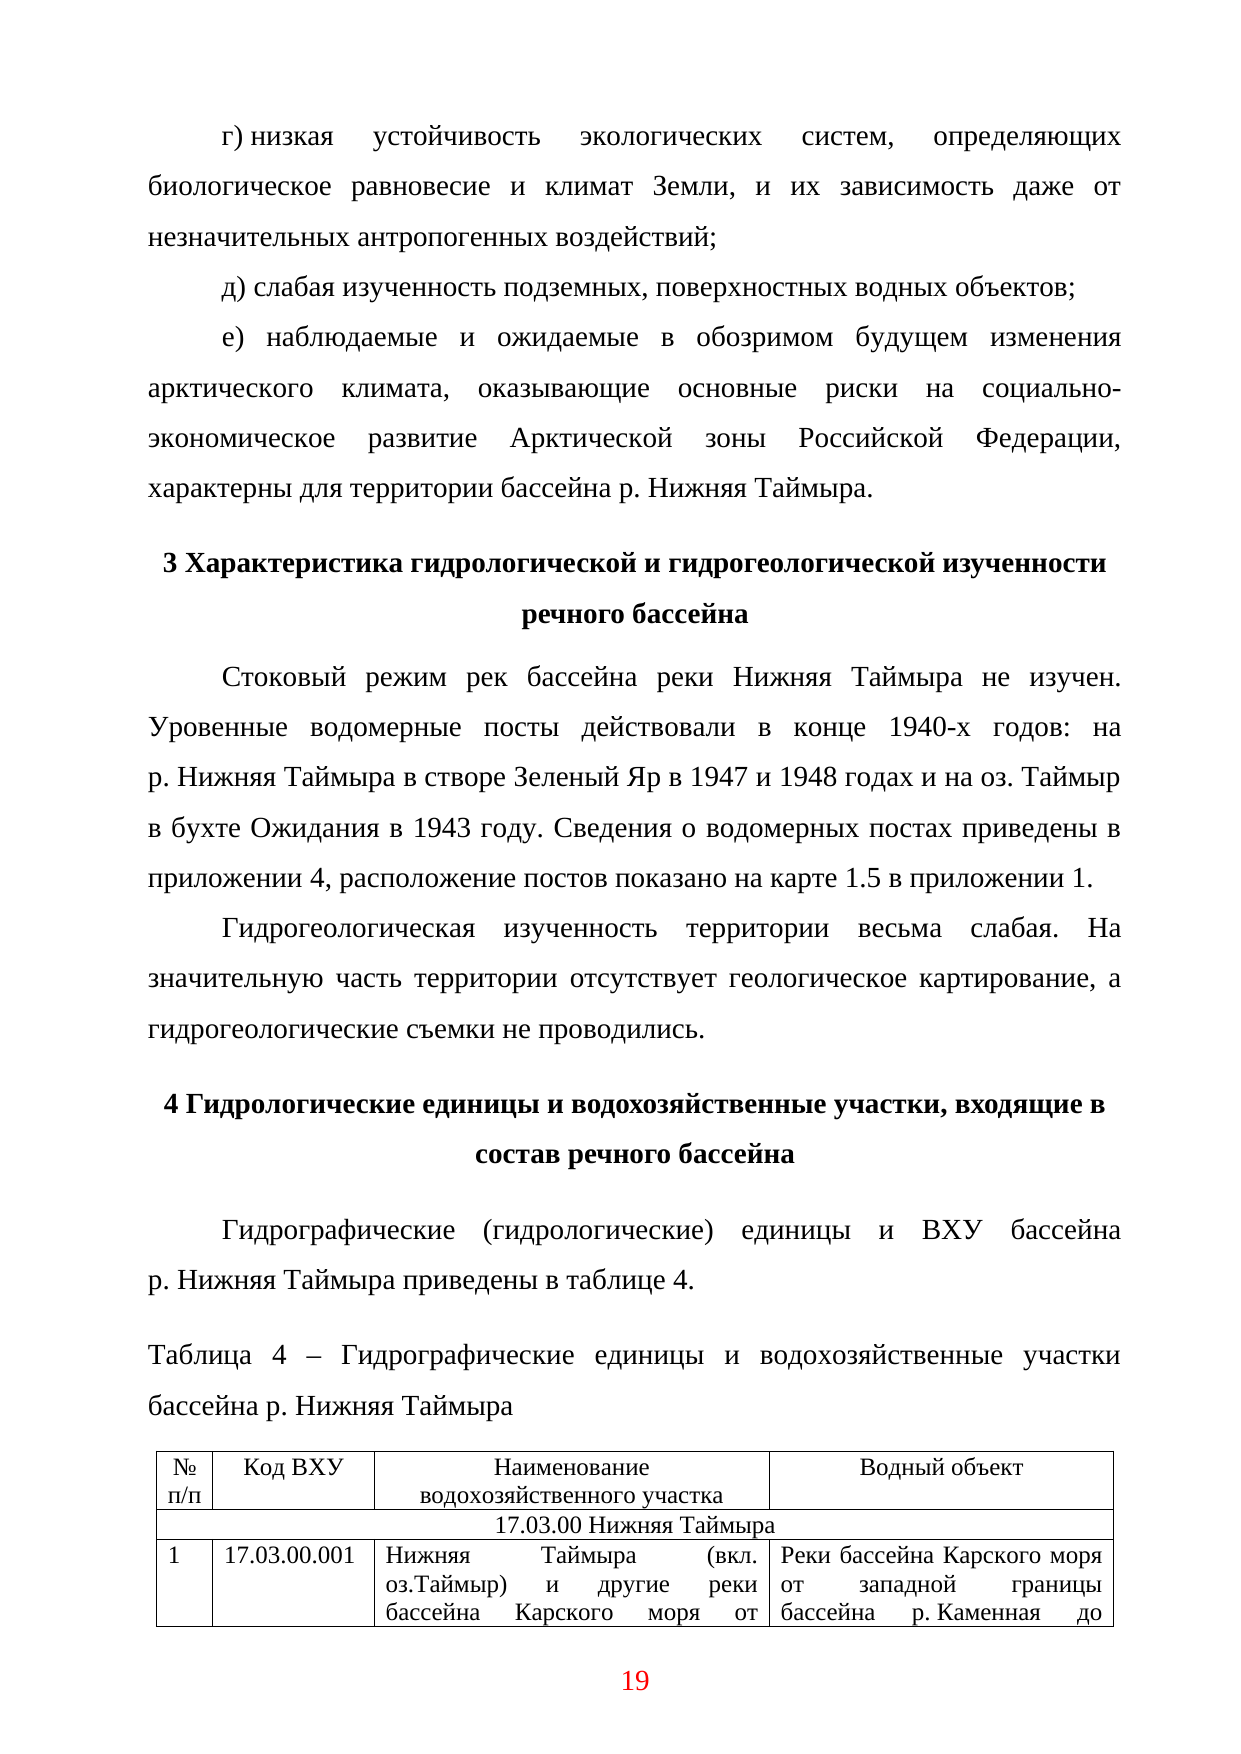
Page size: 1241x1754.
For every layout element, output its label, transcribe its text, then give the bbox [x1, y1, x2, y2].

text Стоковый режим рек бассейна реки Нижняя Таймыра не изучен. Уровенные водомерные посты действовали в конце 1940-х годов: на р. Нижняя Таймыра в створе Зеленый Яр в 1947 и 1948 годах и на оз. Таймыр в бухте Ожидания в 1943 году. Сведения о водомерных постах приведены в приложении 4, расположение постов показано на карте 1.5 в приложении 1. [148, 659, 1122, 893]
table_cell 17.03.00.001 [213, 1540, 374, 1626]
table_cell 1 [157, 1540, 212, 1626]
text е) наблюдаемые и ожидаемые в обозримом будущем изменения арктического климата, оказывающие основные риски на социально-экономическое развитие Арктической зоны Российской Федерации, характерны для территории бассейна р. Нижняя Таймыра. [148, 319, 1122, 504]
table_header Код ВХУ [213, 1452, 374, 1509]
text Гидрогеологическая изученность территории весьма слабая. На значительную часть территории отсутствует геологическое картирование, а гидрогеологические съемки не проводились. [148, 910, 1122, 1044]
table_header № п/п [157, 1452, 212, 1509]
table_header Водный объект [770, 1452, 1113, 1509]
text г) низкая устойчивость экологических систем, определяющих биологическое равновесие и климат Земли, и их зависимость даже от незначительных антропогенных воздействий; [148, 118, 1122, 252]
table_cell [375, 1540, 769, 1626]
text Таблица 4 – Гидрографические единицы и водохозяйственные участки бассейна р. Нижняя Таймыра [148, 1337, 1122, 1421]
table_header Наименование водохозяйственного участка [375, 1452, 769, 1509]
subtitle 3 Характеристика гидрологической и гидрогеологической изученности речного бассейна [148, 546, 1122, 629]
text д) слабая изученность подземных, поверхностных водных объектов; [221, 269, 1122, 303]
subtitle 4 Гидрологические единицы и водохозяйственные участки, входящие в состав речного бассейна [148, 1086, 1122, 1170]
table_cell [770, 1540, 1113, 1626]
table_cell 17.03.00 Нижняя Таймыра [157, 1510, 1113, 1539]
text Гидрографические (гидрологические) единицы и ВХУ бассейна р. Нижняя Таймыра приведены в таблице 4. [148, 1212, 1122, 1296]
